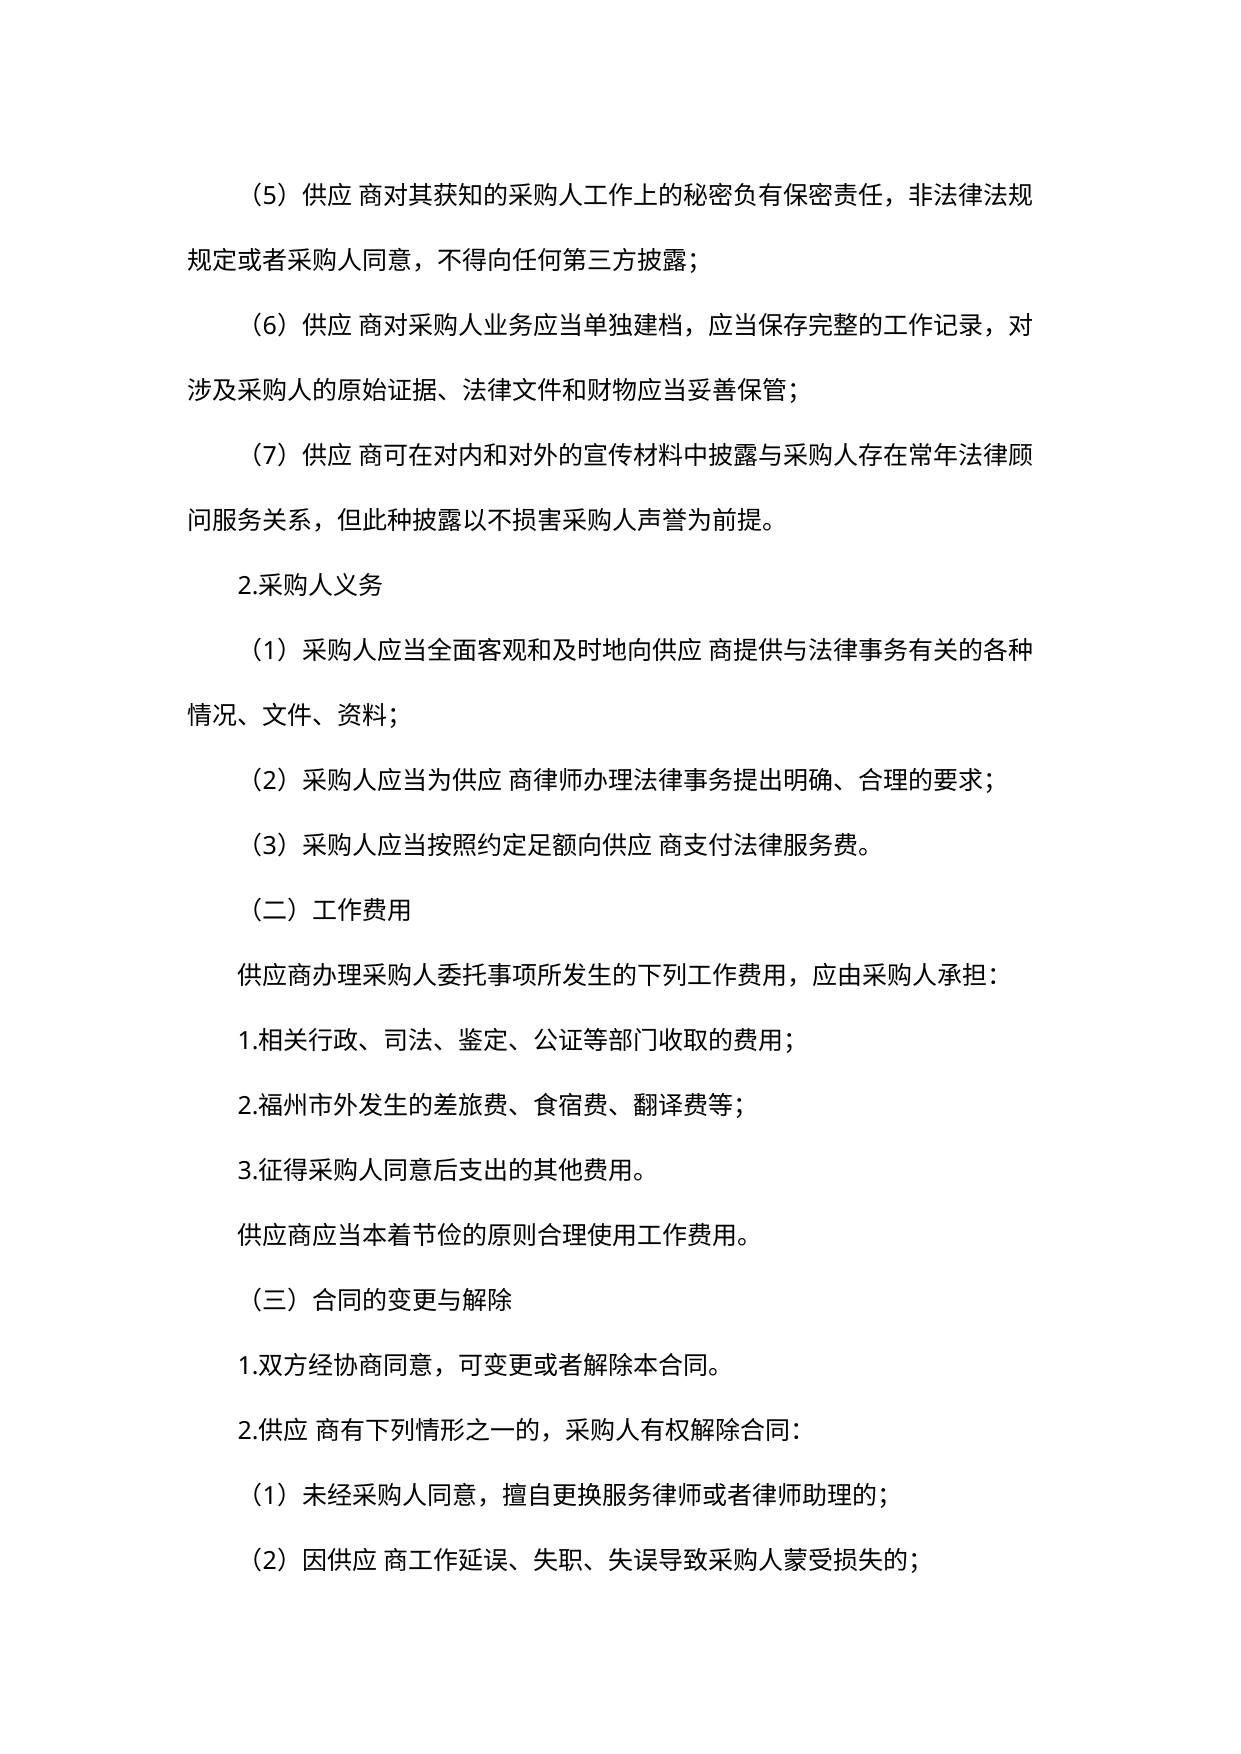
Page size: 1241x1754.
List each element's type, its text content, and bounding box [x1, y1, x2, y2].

text （2）因供应 商工作延误、失职、失误导致采购人蒙受损失的； [187, 1527, 1053, 1592]
text （1）未经采购人同意，擅自更换服务律师或者律师助理的； [187, 1462, 1053, 1527]
text 2.采购人义务 [187, 552, 1053, 617]
text 2.福州市外发生的差旅费、食宿费、翻译费等； [187, 1072, 1053, 1137]
text （2）采购人应当为供应 商律师办理法律事务提出明确、合理的要求； [187, 747, 1053, 812]
text 供应商办理采购人委托事项所发生的下列工作费用，应由采购人承担： [187, 942, 1053, 1007]
text （二）工作费用 [187, 877, 1053, 942]
text 1.双方经协商同意，可变更或者解除本合同。 [187, 1332, 1053, 1397]
text （3）采购人应当按照约定足额向供应 商支付法律服务费。 [187, 812, 1053, 877]
text （1）采购人应当全面客观和及时地向供应 商提供与法律事务有关的各种情况、文件、资料； [187, 617, 1053, 747]
text 2.供应 商有下列情形之一的，采购人有权解除合同： [187, 1397, 1053, 1462]
text 3.征得采购人同意后支出的其他费用。 [187, 1137, 1053, 1202]
text 供应商应当本着节俭的原则合理使用工作费用。 [187, 1202, 1053, 1267]
text （7）供应 商可在对内和对外的宣传材料中披露与采购人存在常年法律顾问服务关系，但此种披露以不损害采购人声誉为前提。 [187, 422, 1053, 552]
text （5）供应 商对其获知的采购人工作上的秘密负有保密责任，非法律法规规定或者采购人同意，不得向任何第三方披露； [187, 162, 1053, 292]
text （6）供应 商对采购人业务应当单独建档，应当保存完整的工作记录，对涉及采购人的原始证据、法律文件和财物应当妥善保管； [187, 292, 1053, 422]
text （三）合同的变更与解除 [187, 1267, 1053, 1332]
text 1.相关行政、司法、鉴定、公证等部门收取的费用； [187, 1007, 1053, 1072]
